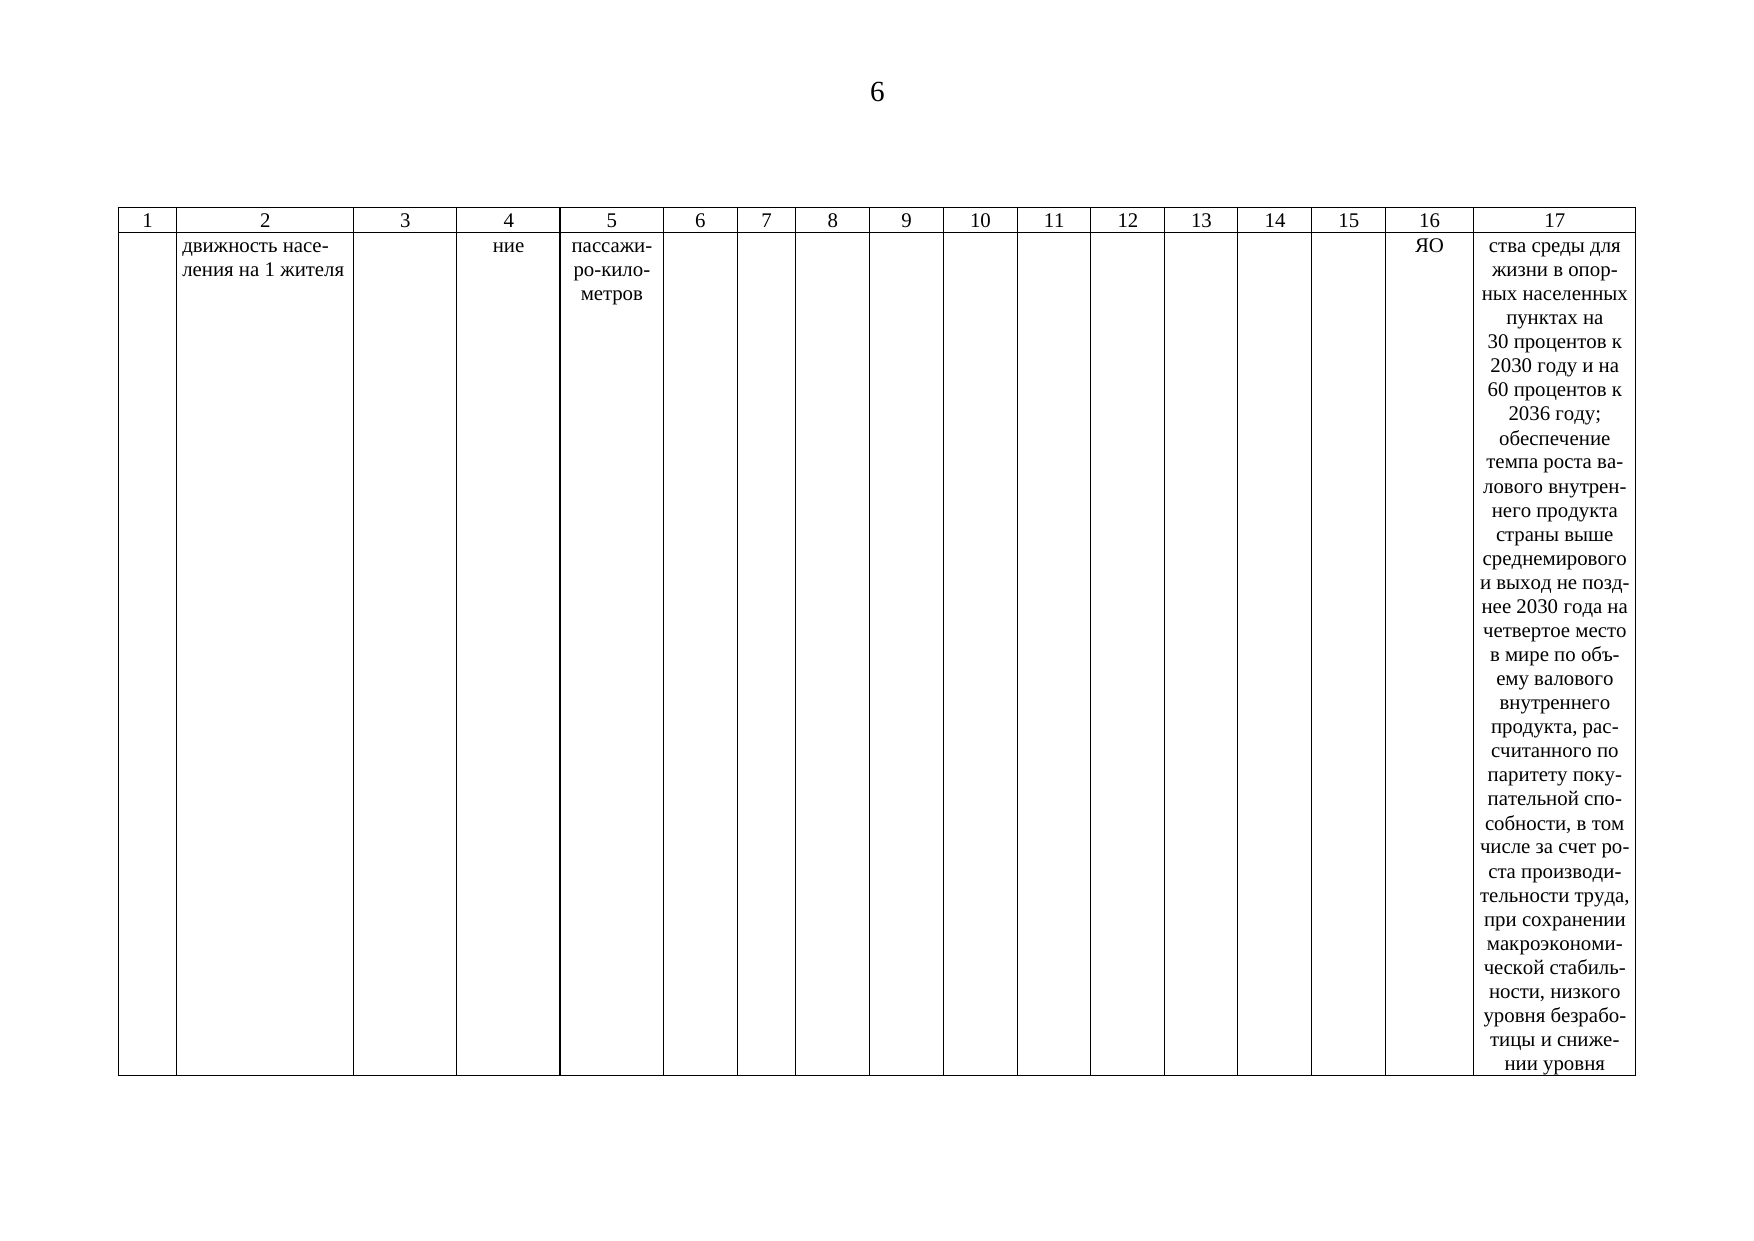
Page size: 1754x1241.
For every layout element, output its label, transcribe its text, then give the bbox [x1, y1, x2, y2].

table_header 17 [1474, 208, 1635, 232]
table_header 6 [664, 208, 737, 232]
table_header 13 [1165, 208, 1237, 232]
table_header 10 [944, 208, 1017, 232]
table_header 5 [561, 208, 663, 232]
table_header 14 [1238, 208, 1311, 232]
table_header 2 [177, 208, 353, 232]
table_header 16 [1386, 208, 1473, 232]
table_header 1 [119, 208, 176, 232]
table_header 3 [354, 208, 456, 232]
table_header 11 [1018, 208, 1090, 232]
table_header 8 [796, 208, 869, 232]
table_header 4 [457, 208, 559, 232]
table_header 12 [1091, 208, 1164, 232]
table_header 15 [1312, 208, 1385, 232]
table_header 9 [870, 208, 943, 232]
table_header 7 [738, 208, 795, 232]
